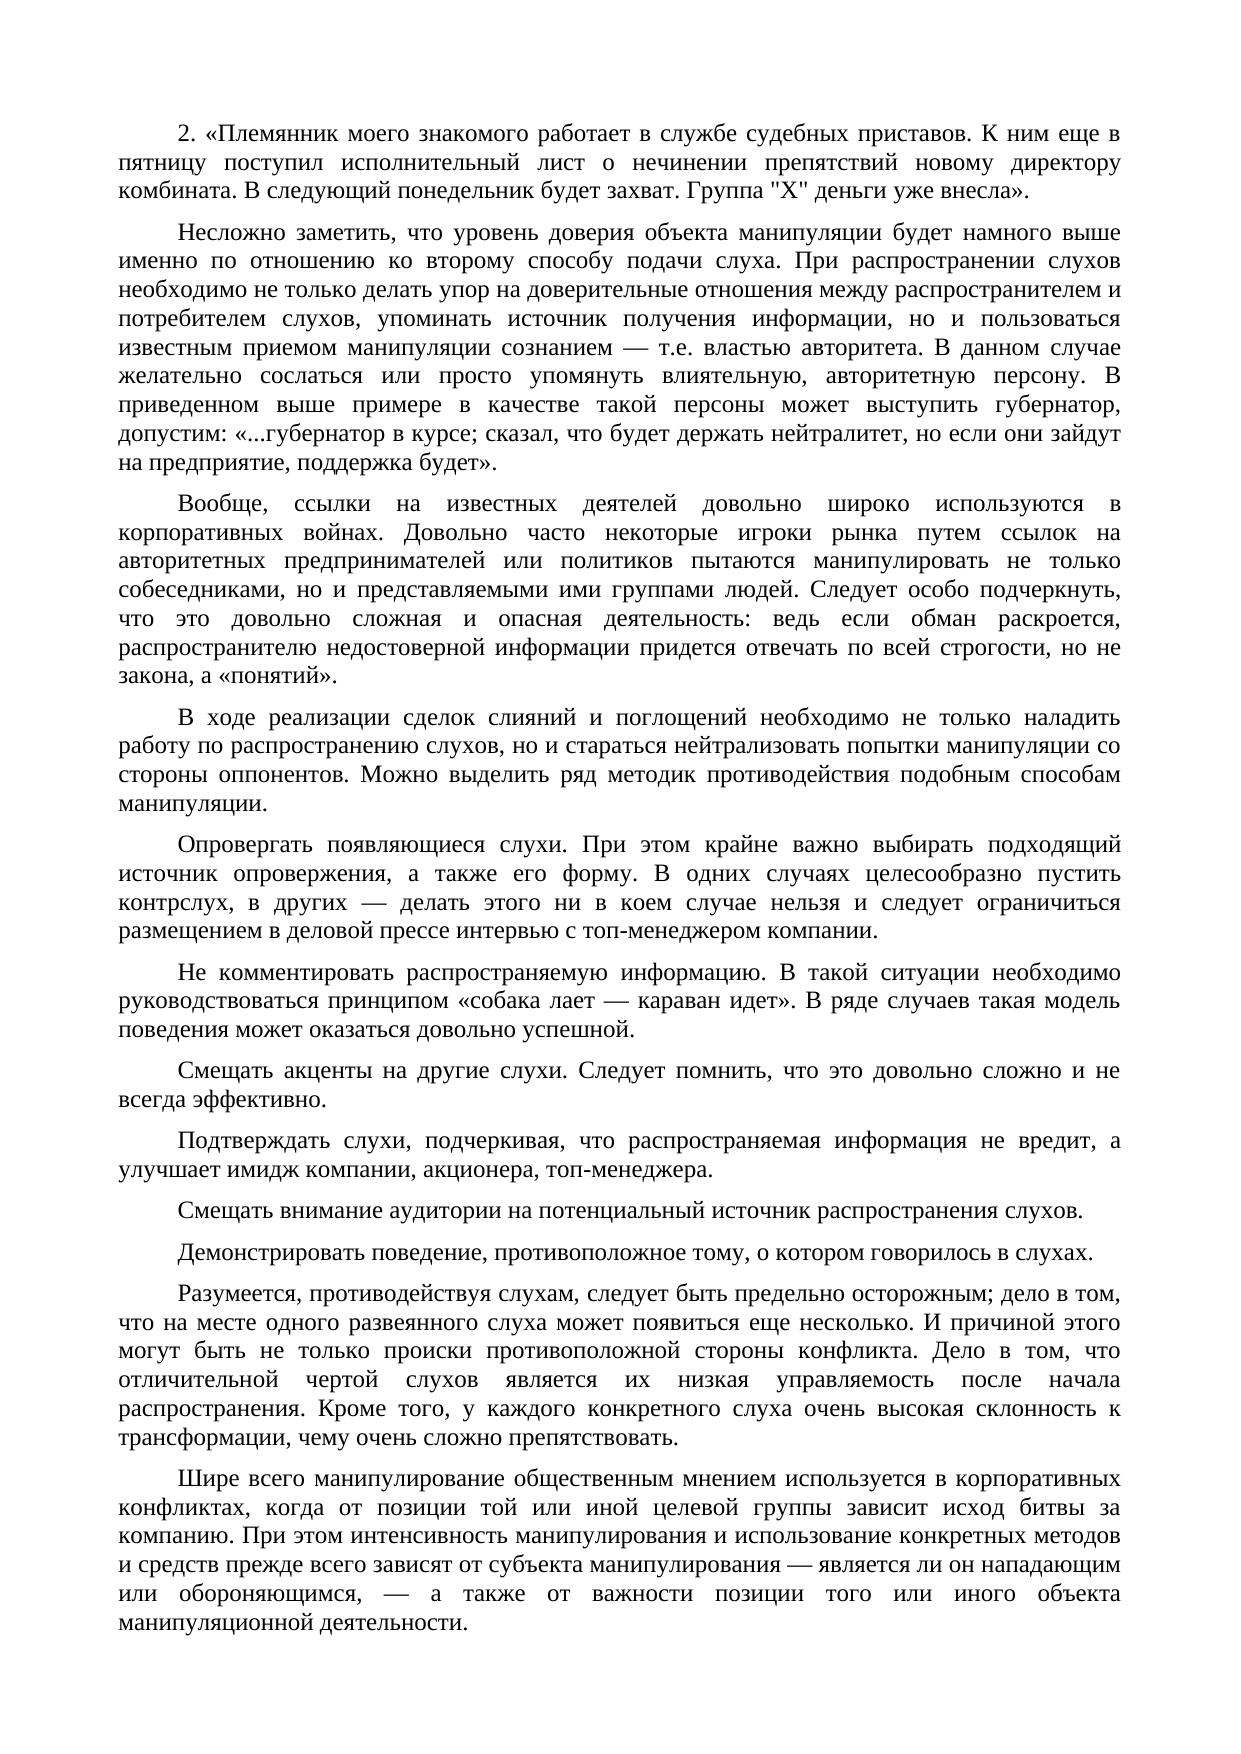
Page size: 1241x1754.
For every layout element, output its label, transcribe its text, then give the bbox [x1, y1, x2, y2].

text Шире всего манипулирование общественным мнением используется в корпоративных конфликтах, когда от позиции той или иной целевой группы зависит исход битвы за компанию. При этом интенсивность манипулирования и использование конкретных методов и средств прежде всего зависят от субъекта манипулирования — является ли он нападающим или обороняющимся, — а также от важности позиции того или иного объекта манипуляционной деятельности. [118, 1463, 1122, 1636]
text Вообще, ссылки на известных деятелей довольно широко используются в корпоративных войнах. Довольно часто некоторые игроки рынка путем ссылок на авторитетных предпринимателей или политиков пытаются манипулировать не только собеседниками, но и представляемыми ими группами людей. Следует особо подчеркнуть, что это довольно сложная и опасная деятельность: ведь если обман раскроется, распространителю недостоверной информации придется отвечать по всей строгости, но не закона, а «понятий». [118, 488, 1122, 689]
text 2. «Племянник моего знакомого работает в службе судебных приставов. К ним еще в пятницу поступил исполнительный лист о нечинении препятствий новому директору комбината. В следующий понедельник будет захват. Группа "X" деньги уже внесла». [118, 118, 1122, 204]
text Не комментировать распространяемую информацию. В такой ситуации необходимо руководствоваться принципом «собака лает — караван идет». В ряде случаев такая модель поведения может оказаться довольно успешной. [118, 957, 1122, 1043]
text Опровергать появляющиеся слухи. При этом крайне важно выбирать подходящий источник опровержения, а также его форму. В одних случаях целесообразно пустить контрслух, в других — делать этого ни в коем случае нельзя и следует ограничиться размещением в деловой прессе интервью с топ-менеджером компании. [118, 829, 1122, 944]
text Несложно заметить, что уровень доверия объекта манипуляции будет намного выше именно по отношению ко второму способу подачи слуха. При распространении слухов необходимо не только делать упор на доверительные отношения между распространителем и потребителем слухов, упоминать источник получения информации, но и пользоваться известным приемом манипуляции сознанием — т.е. властью авторитета. В данном случае желательно сослаться или просто упомянуть влиятельную, авторитетную персону. В приведенном выше примере в качестве такой персоны может выступить губернатор, допустим: «...губернатор в курсе; сказал, что будет держать нейтралитет, но если они зайдут на предприятие, поддержка будет». [118, 217, 1122, 476]
text В ходе реализации сделок слияний и поглощений необходимо не только наладить работу по распространению слухов, но и стараться нейтрализовать попытки манипуляции со стороны оппонентов. Можно выделить ряд методик противодействия подобным способам манипуляции. [118, 702, 1122, 817]
text Смещать акценты на другие слухи. Следует помнить, что это довольно сложно и не всегда эффективно. [118, 1056, 1122, 1113]
text Разумеется, противодействуя слухам, следует быть предельно осторожным; дело в том, что на месте одного развеянного слуха может появиться еще несколько. И причиной этого могут быть не только происки противоположной стороны конфликта. Дело в том, что отличительной чертой слухов является их низкая управляемость после начала распространения. Кроме того, у каждого конкретного слуха очень высокая склонность к трансформации, чему очень сложно препятствовать. [118, 1278, 1122, 1451]
text Подтверждать слухи, подчеркивая, что распространяемая информация не вредит, а улучшает имидж компании, акционера, топ-менеджера. [118, 1126, 1122, 1183]
text Демонстрировать поведение, противоположное тому, о котором говорилось в слухах. [118, 1237, 1122, 1266]
text Смещать внимание аудитории на потенциальный источник распространения слухов. [118, 1196, 1122, 1224]
